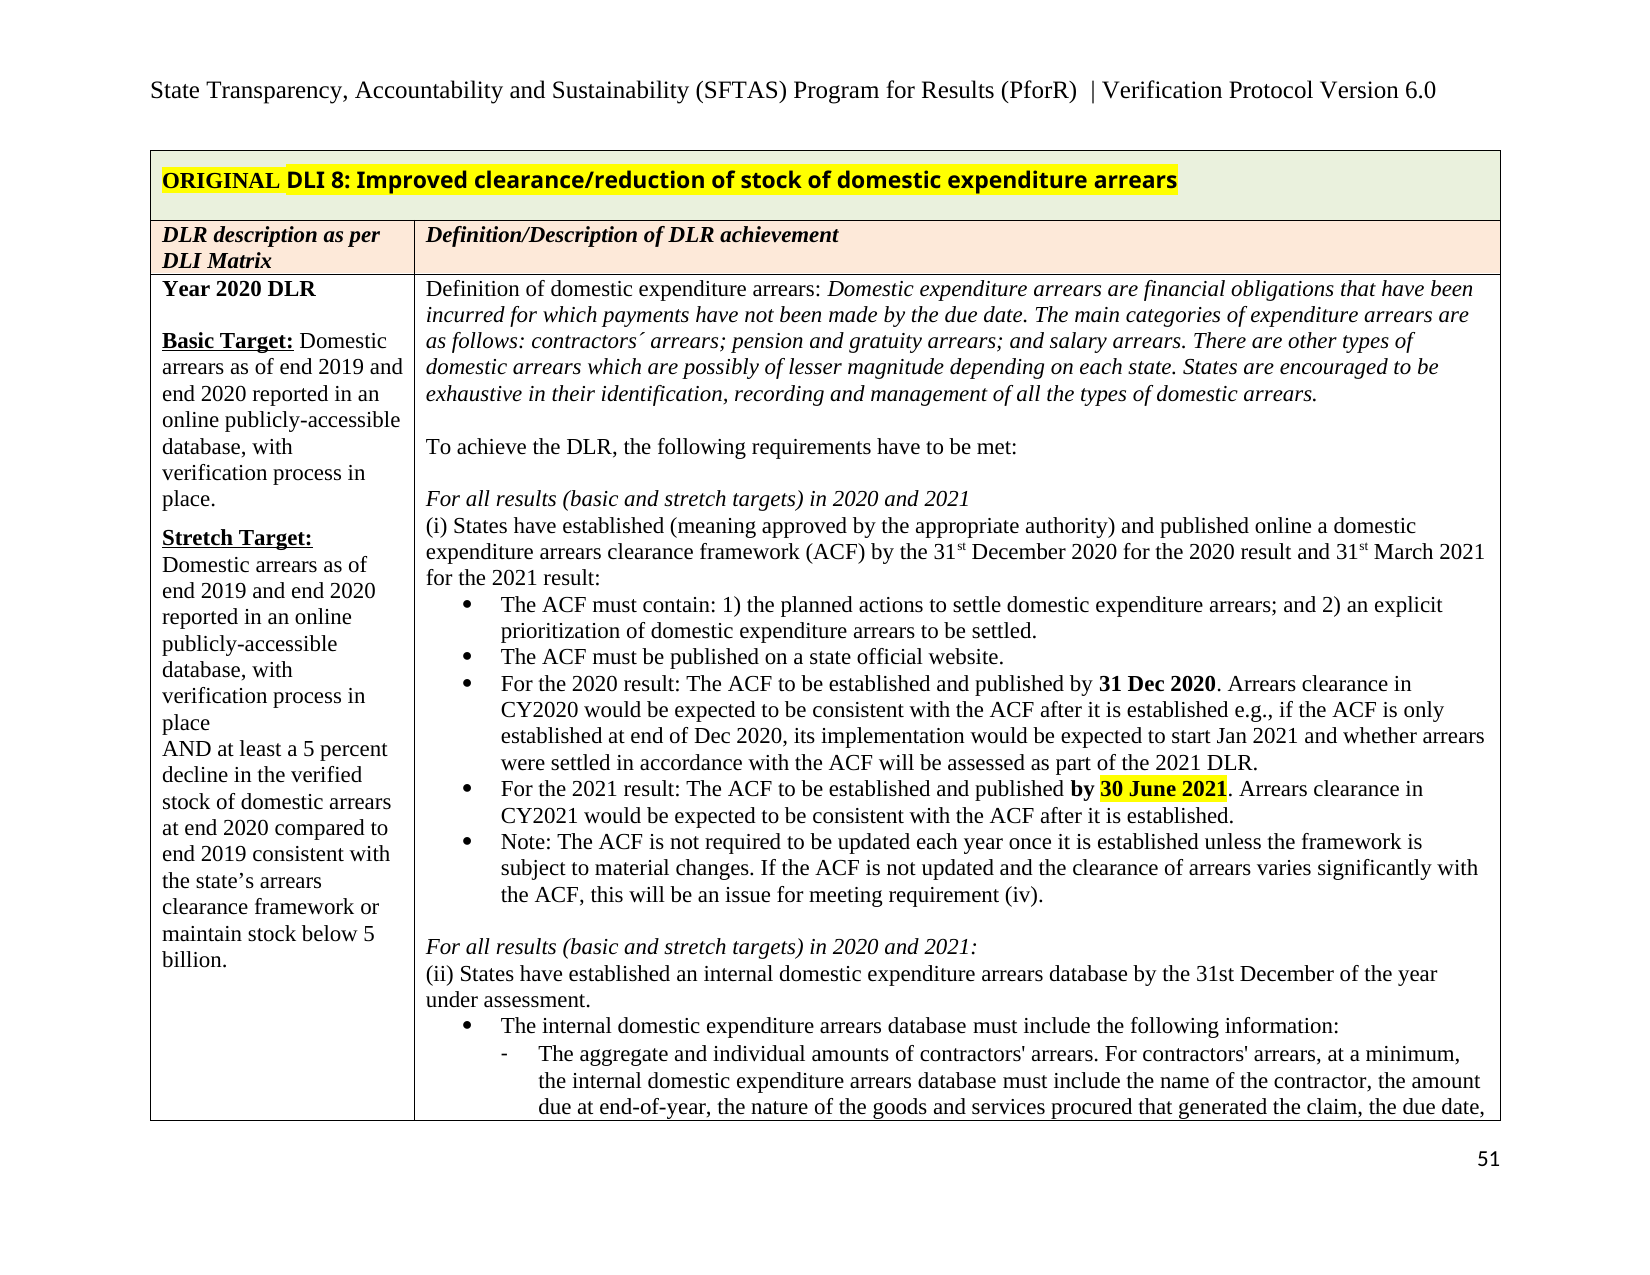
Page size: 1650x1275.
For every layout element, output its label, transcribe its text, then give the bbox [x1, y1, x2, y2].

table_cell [151, 275, 414, 1119]
table_cell Definition/Description of DLR achievement [415, 221, 1500, 273]
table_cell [415, 275, 1500, 1119]
table_cell DLR description as per DLI Matrix [151, 221, 414, 273]
table_header ORIGINAL DLI 8: Improved clearance/reduction of stock of domestic expenditure arrears [151, 151, 1500, 220]
